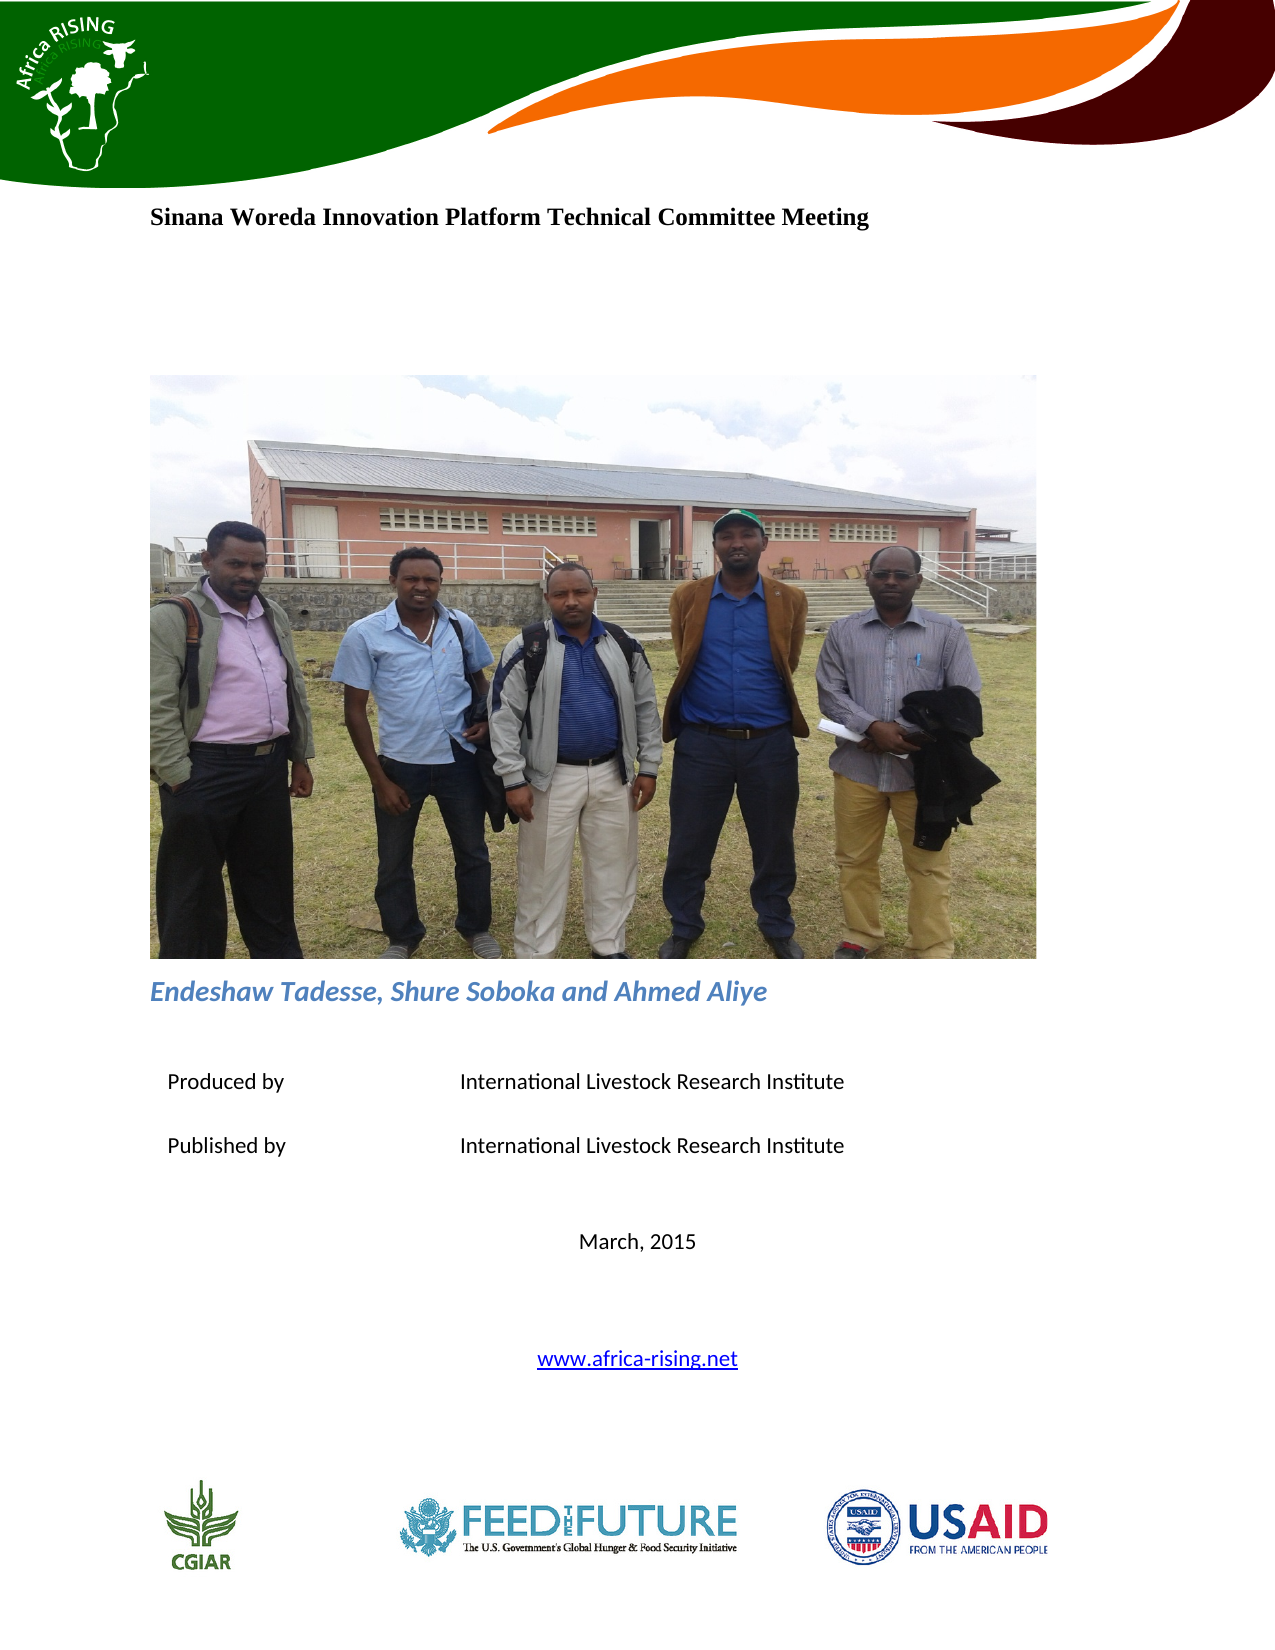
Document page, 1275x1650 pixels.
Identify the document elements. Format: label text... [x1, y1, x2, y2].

table_header International Livestock Research Institute [449, 1035, 1119, 1131]
text www.africa-rising.net [150, 1344, 1125, 1372]
text Sinana Woreda Innovation Platform Technical Committee Meeting [150, 150, 1125, 231]
table_cell Published by [156, 1131, 448, 1195]
picture [150, 1477, 1048, 1577]
table_header Produced by [156, 1035, 448, 1131]
table_cell International Livestock Research Institute [449, 1131, 1119, 1195]
table_cell March, 2015 [156, 1195, 1119, 1259]
picture [0, 0, 1275, 188]
text Endeshaw Tadesse, Shure Soboka and Ahmed Aliye [150, 973, 1125, 1008]
picture [150, 375, 1037, 959]
